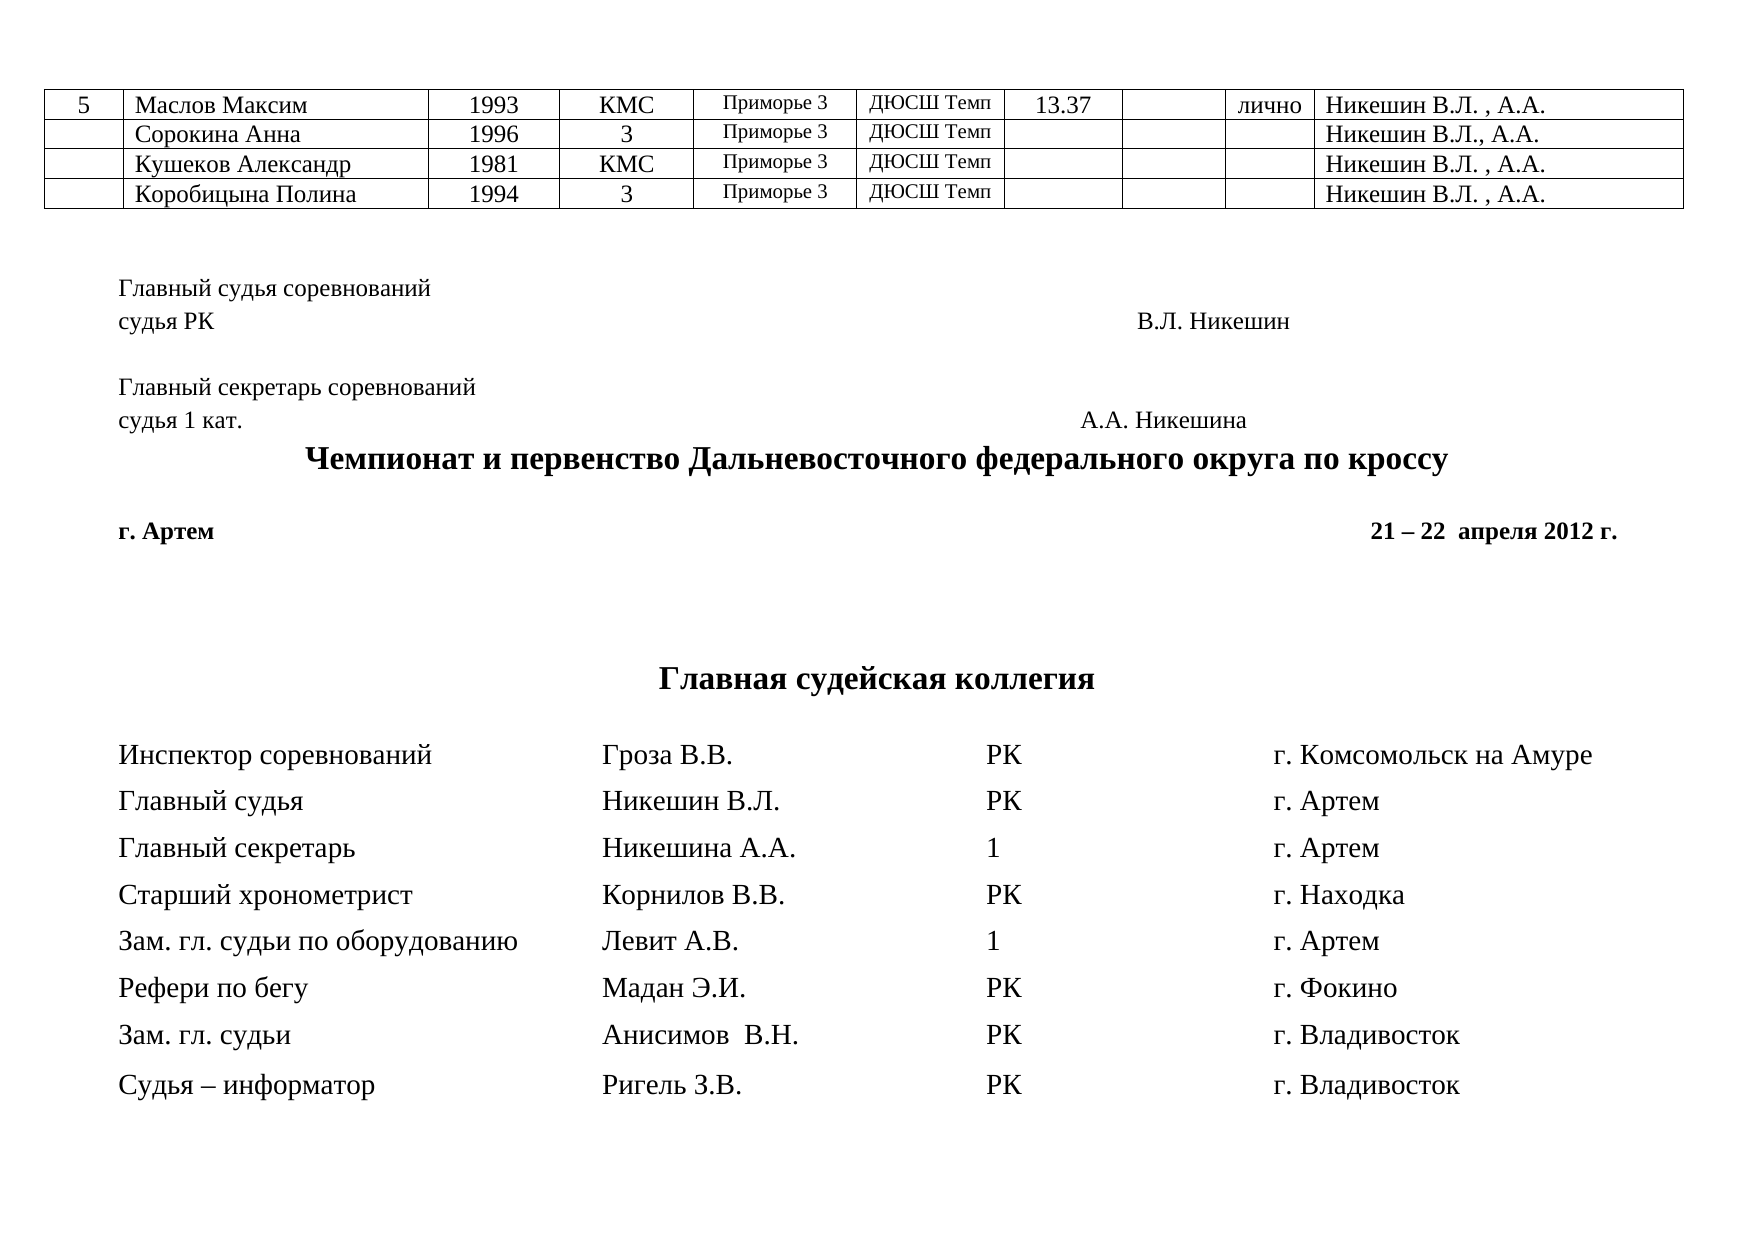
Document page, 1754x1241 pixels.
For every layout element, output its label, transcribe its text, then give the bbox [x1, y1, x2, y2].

text Главный секретарь соревнований [118, 372, 1636, 401]
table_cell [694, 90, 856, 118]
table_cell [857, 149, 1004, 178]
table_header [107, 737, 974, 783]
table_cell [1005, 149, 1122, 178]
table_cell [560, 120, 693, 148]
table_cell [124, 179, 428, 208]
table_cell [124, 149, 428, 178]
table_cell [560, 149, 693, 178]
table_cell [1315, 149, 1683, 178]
text г. Артем 21 – 22 апреля 2012 г. [118, 516, 1636, 545]
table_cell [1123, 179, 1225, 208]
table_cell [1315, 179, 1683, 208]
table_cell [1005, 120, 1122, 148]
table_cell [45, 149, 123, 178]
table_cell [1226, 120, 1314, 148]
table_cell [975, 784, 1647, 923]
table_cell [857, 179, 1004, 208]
text Главный судья соревнований [118, 273, 1636, 302]
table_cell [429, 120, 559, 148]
text судья РК В.Л. Никешин [118, 306, 1636, 334]
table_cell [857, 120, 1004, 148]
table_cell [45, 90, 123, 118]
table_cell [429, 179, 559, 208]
text Чемпионат и первенство Дальневосточного федерального округа по кроссу [118, 438, 1636, 476]
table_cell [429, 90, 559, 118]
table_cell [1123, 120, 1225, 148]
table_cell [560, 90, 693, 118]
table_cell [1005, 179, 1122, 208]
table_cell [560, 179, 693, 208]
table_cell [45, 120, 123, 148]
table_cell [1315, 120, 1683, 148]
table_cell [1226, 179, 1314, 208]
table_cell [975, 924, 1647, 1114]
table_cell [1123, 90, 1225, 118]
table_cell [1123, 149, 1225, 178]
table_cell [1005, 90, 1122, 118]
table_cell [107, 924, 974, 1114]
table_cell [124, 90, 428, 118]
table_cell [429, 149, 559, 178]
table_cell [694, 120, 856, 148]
text судья 1 кат. А.А. Никешина [118, 405, 1636, 434]
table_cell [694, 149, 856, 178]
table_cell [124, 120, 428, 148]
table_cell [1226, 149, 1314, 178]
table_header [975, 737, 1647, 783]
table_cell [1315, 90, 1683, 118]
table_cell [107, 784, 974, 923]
text Главная судейская коллегия [118, 658, 1636, 697]
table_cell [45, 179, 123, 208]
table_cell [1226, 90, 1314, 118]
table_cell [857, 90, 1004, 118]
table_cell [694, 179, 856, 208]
